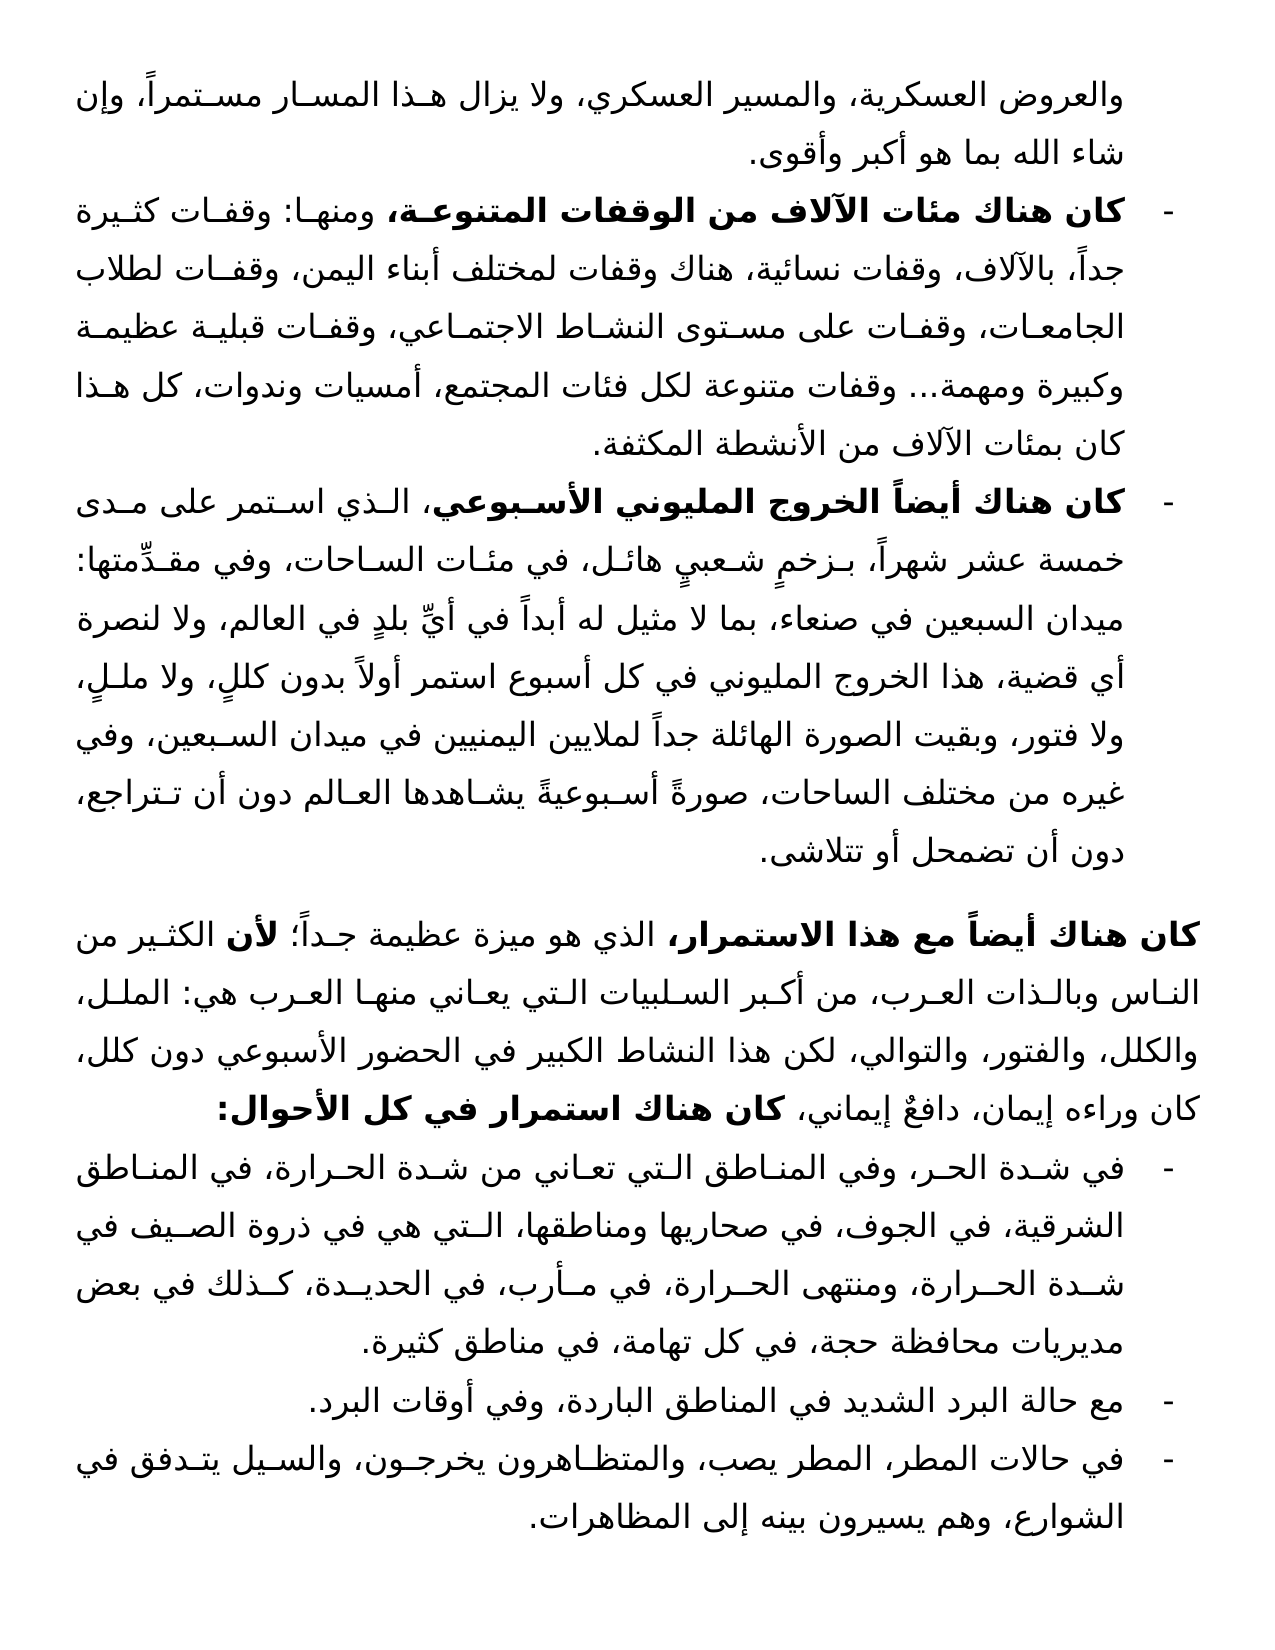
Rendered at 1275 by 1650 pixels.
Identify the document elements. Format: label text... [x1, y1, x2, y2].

list كان هناك أيضاً الخروج المليوني الأسبوعي، الذي استمر على مدى خمسة عشر شهراً، بزخمٍ شعبيٍ هائل، في مئات الساحات، وفي مقدِّمتها: ميدان السبعين في صنعاء، بما لا مثيل له أبداً في أيِّ بلدٍ في العالم، ولا لنصرة أي قضية، هذا الخروج المليوني في كل أسبوع استمر أولاً بدون كللٍ، ولا مللٍ، ولا فتور، وبقيت الصورة الهائلة جداً لملايين اليمنيين في ميدان السبعين، وفي غيره من مختلف الساحات، صورةً أسبوعيةً يشاهدها العالم دون أن تتراجع، دون أن تضمحل أو تتلاشى. [75, 483, 1162, 871]
text كان هناك أيضاً مع هذا الاستمرار، الذي هو ميزة عظيمة جداً؛ لأن الكثير من الناس وبالذات العرب، من أكبر السلبيات التي يعاني منها العرب هي: الملل، والكلل، والفتور، والتوالي، لكن هذا النشاط الكبير في الحضور الأسبوعي دون كلل، كان وراءه إيمان، دافعٌ إيماني، كان هناك استمرار في كل الأحوال: [75, 915, 1200, 1129]
list في حالات المطر، المطر يصب، والمتظاهرون يخرجون، والسيل يتدفق في الشوارع، وهم يسيرون بينه إلى المظاهرات. [75, 1439, 1162, 1536]
list في شدة الحر، وفي المناطق التي تعاني من شدة الحرارة، في المناطق الشرقية، في الجوف، في صحاريها ومناطقها، التي هي في ذروة الصيف في شدة الحرارة، ومنتهى الحرارة، في مأرب، في الحديدة، كذلك في بعض مديريات محافظة حجة، في كل تهامة، في مناطق كثيرة. [75, 1148, 1162, 1362]
list كان هناك مئات الآلاف من الوقفات المتنوعة، ومنها: وقفات كثيرة جداً، بالآلاف، وقفات نسائية، هناك وقفات لمختلف أبناء اليمن، وقفات لطلاب الجامعات، وقفات على مستوى النشاط الاجتماعي، وقفات قبلية عظيمة وكبيرة ومهمة... وقفات متنوعة لكل فئات المجتمع، أمسيات وندوات، كل هذا كان بمئات الآلاف من الأنشطة المكثفة. [75, 191, 1162, 463]
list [75, 75, 1162, 172]
list مع حالة البرد الشديد في المناطق الباردة، وفي أوقات البرد. [75, 1381, 1162, 1420]
